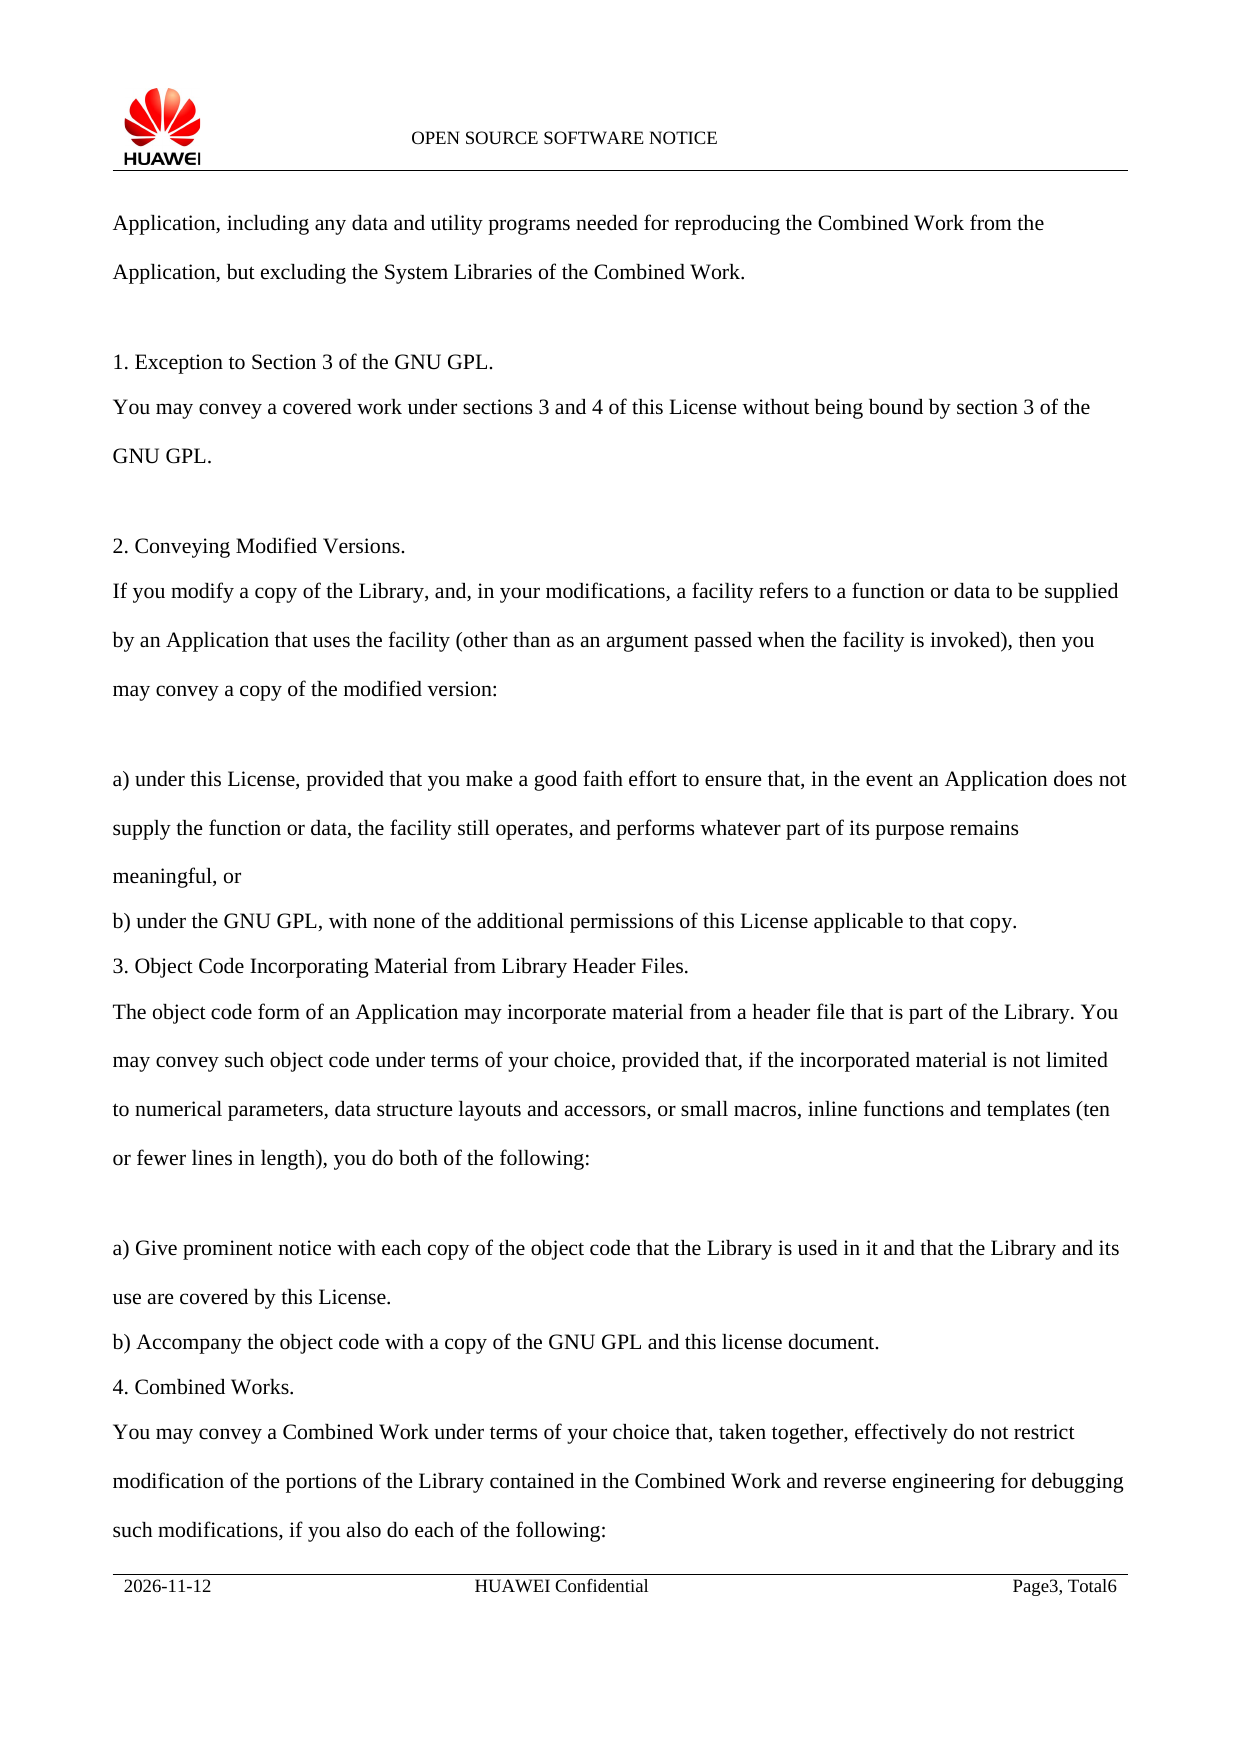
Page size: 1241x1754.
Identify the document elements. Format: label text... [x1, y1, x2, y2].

text The object code form of an Application may incorporate material from a header file that is part of the Library. You may convey such object code under terms of your choice, provided that, if the incorporated material is not limited to numerical parameters, data structure layouts and accessors, or small macros, inline functions and templates (ten or fewer lines in length), you do both of the following: [112, 995, 1128, 1174]
text You may convey a Combined Work under terms of your choice that, taken together, effectively do not restrict modification of the portions of the Library contained in the Combined Work and reverse engineering for debugging such modifications, if you also do each of the following: [112, 1416, 1128, 1546]
text b) under the GNU GPL, with none of the additional permissions of this License applicable to that copy. [112, 905, 1128, 937]
text a) Give prominent notice with each copy of the object code that the Library is used in it and that the Library and its use are covered by this License. [112, 1231, 1128, 1313]
text 2. Conveying Modified Versions. [112, 529, 1128, 562]
text a) under this License, provided that you make a good faith effort to ensure that, in the event an Application does not supply the function or data, the facility still operates, and performs whatever part of its purpose remains meaningful, or [112, 762, 1128, 892]
text 3. Object Code Incorporating Material from Library Header Files. [112, 950, 1128, 982]
text You may convey a covered work under sections 3 and 4 of this License without being bound by section 3 of the GNU GPL. [112, 390, 1128, 472]
text b) Accompany the object code with a copy of the GNU GPL and this license document. [112, 1325, 1128, 1358]
text 1. Exception to Section 3 of the GNU GPL. [112, 345, 1128, 378]
text 4. Combined Works. [112, 1370, 1128, 1403]
text If you modify a copy of the Library, and, in your modifications, a facility refers to a function or data to be supplied by an Application that uses the facility (other than as an argument passed when the facility is invoked), then you may convey a copy of the modified version: [112, 574, 1128, 704]
picture [124, 88, 201, 165]
